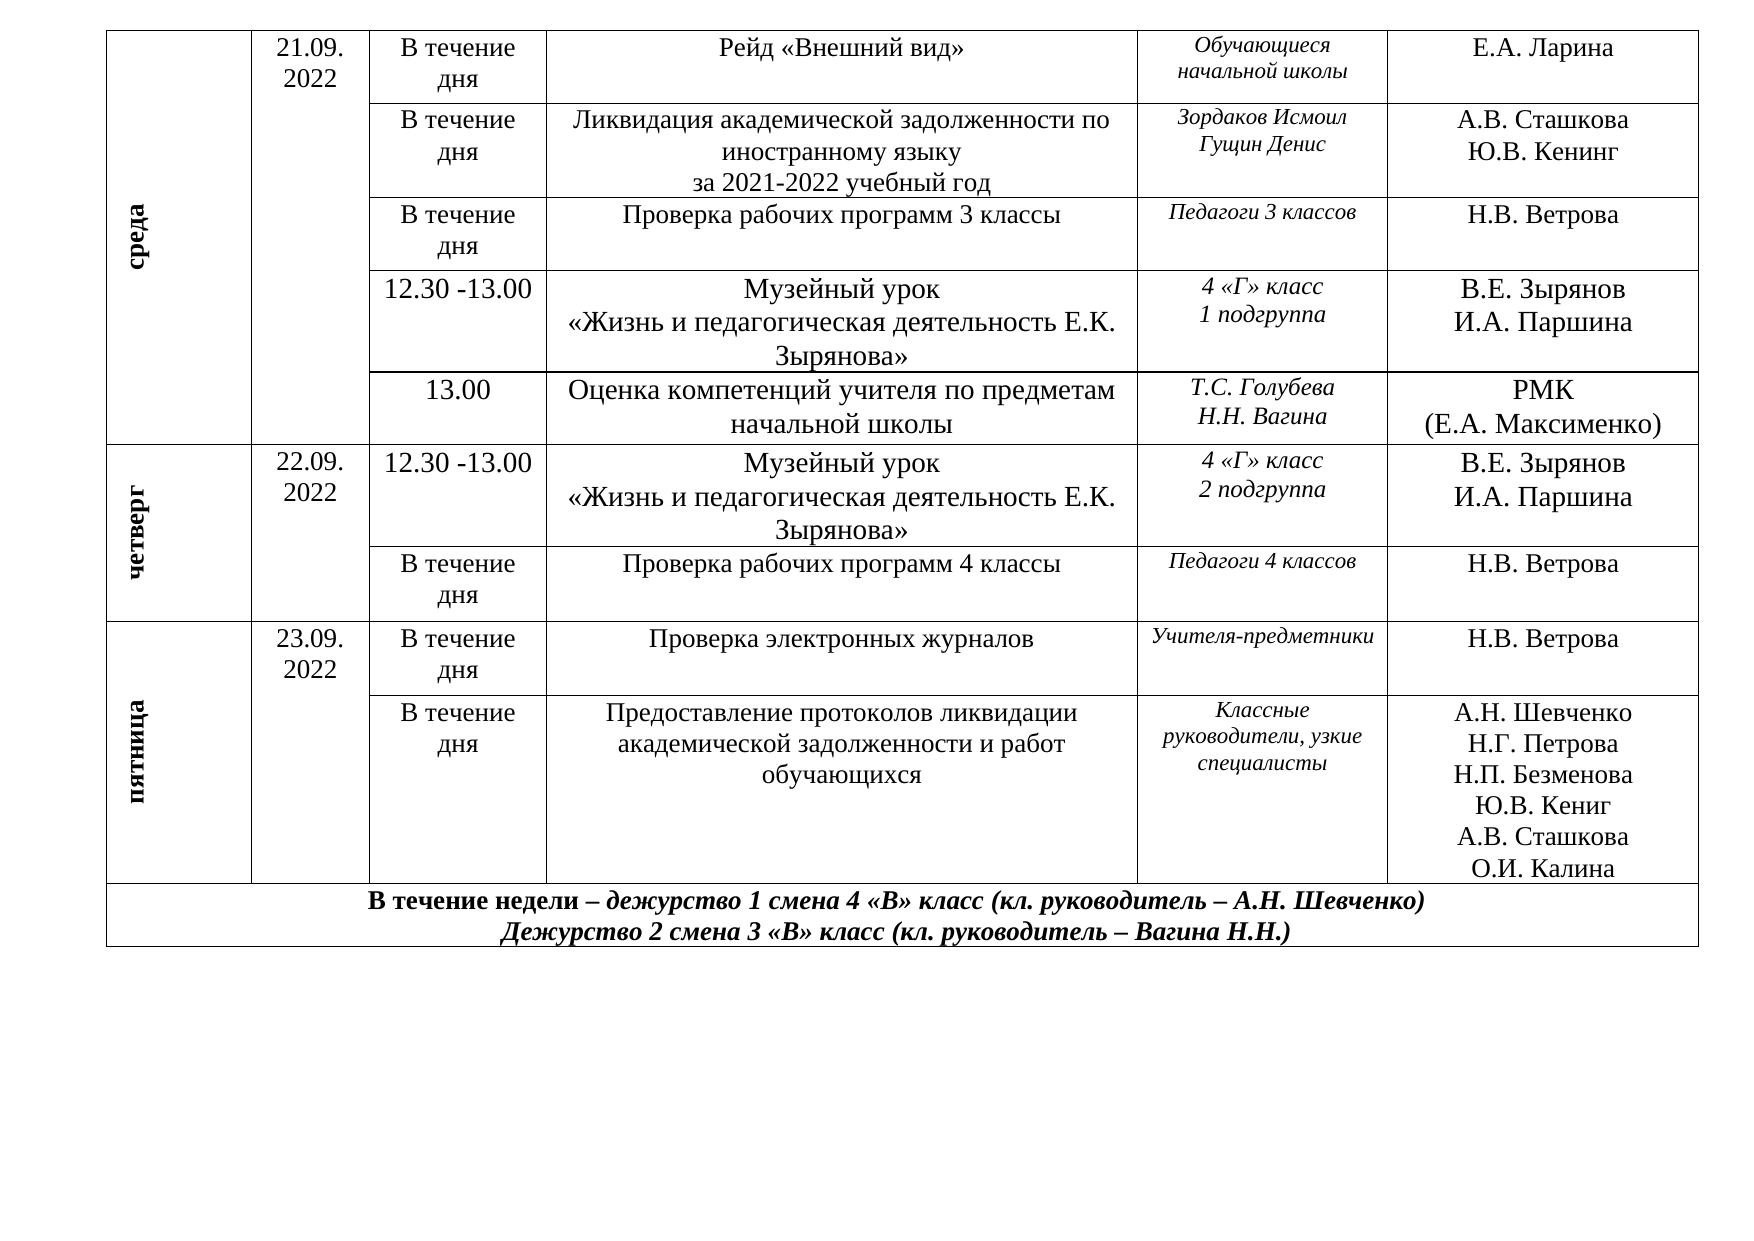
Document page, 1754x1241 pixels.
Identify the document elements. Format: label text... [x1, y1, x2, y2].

table_cell 4 «Г» класс 2 подгруппа [1138, 445, 1387, 546]
table_cell В течение дня [370, 547, 546, 621]
table_cell четверг [107, 445, 251, 621]
table_cell Т.С. Голубева Н.Н. Вагина [1138, 373, 1387, 444]
table_cell РМК (Е.А. Максименко) [1388, 373, 1698, 444]
table_cell Н.В. Ветрова [1388, 198, 1698, 270]
table_cell 22.09. 2022 [252, 445, 369, 621]
table_cell 4 «Г» класс 1 подгруппа [1138, 271, 1387, 371]
table_cell Н.В. Ветрова [1388, 622, 1698, 695]
table_cell Е.А. Ларина [1388, 31, 1698, 102]
table_cell 12.30 -13.00 [370, 445, 546, 546]
table_cell Классные руководители, узкие специалисты [1138, 696, 1387, 883]
table_cell пятница [107, 622, 251, 883]
table_cell Ликвидация академической задолженности по иностранному языку за 2021-2022 учебный год [547, 104, 1137, 197]
table_cell 21.09. 2022 [252, 31, 369, 444]
table_cell А.Н. Шевченко Н.Г. Петрова Н.П. Безменова Ю.В. Кениг А.В. Сташкова О.И. Калина [1388, 696, 1698, 883]
table_cell В течение дня [370, 198, 546, 270]
table_cell В.Е. Зырянов И.А. Паршина [1388, 445, 1698, 546]
table_cell 12.30 -13.00 [370, 271, 546, 371]
table_cell среда [107, 31, 251, 444]
table_cell В течение недели – дежурство 1 смена 4 «В» класс (кл. руководитель – А.Н. Шевченко) Дежурство 2 смена 3 «В» класс (кл. руководитель – Вагина Н.Н.) [107, 884, 1698, 946]
table_cell Обучающиеся начальной школы [1138, 31, 1387, 102]
table_cell Проверка электронных журналов [547, 622, 1137, 695]
table_cell Предоставление протоколов ликвидации академической задолженности и работ обучающихся [547, 696, 1137, 883]
table_cell Педагоги 3 классов [1138, 198, 1387, 270]
table_cell Проверка рабочих программ 4 классы [547, 547, 1137, 621]
table_cell Зордаков Исмоил Гущин Денис [1138, 104, 1387, 197]
table_cell В течение дня [370, 104, 546, 197]
table_cell Оценка компетенций учителя по предметам начальной школы [547, 373, 1137, 444]
table_cell Н.В. Ветрова [1388, 547, 1698, 621]
table_cell В течение дня [370, 696, 546, 883]
table_cell Проверка рабочих программ 3 классы [547, 198, 1137, 270]
table_cell Музейный урок «Жизнь и педагогическая деятельность Е.К. Зырянова» [547, 445, 1137, 546]
table_cell Музейный урок «Жизнь и педагогическая деятельность Е.К. Зырянова» [547, 271, 1137, 371]
table_cell В течение дня [370, 622, 546, 695]
table_cell Педагоги 4 классов [1138, 547, 1387, 621]
table_cell Учителя-предметники [1138, 622, 1387, 695]
table_cell В течение дня [370, 31, 546, 102]
table_cell Рейд «Внешний вид» [547, 31, 1137, 102]
table_cell В.Е. Зырянов И.А. Паршина [1388, 271, 1698, 371]
table_cell 13.00 [370, 373, 546, 444]
table_cell 23.09. 2022 [252, 622, 369, 883]
table_cell А.В. Сташкова Ю.В. Кенинг [1388, 104, 1698, 197]
